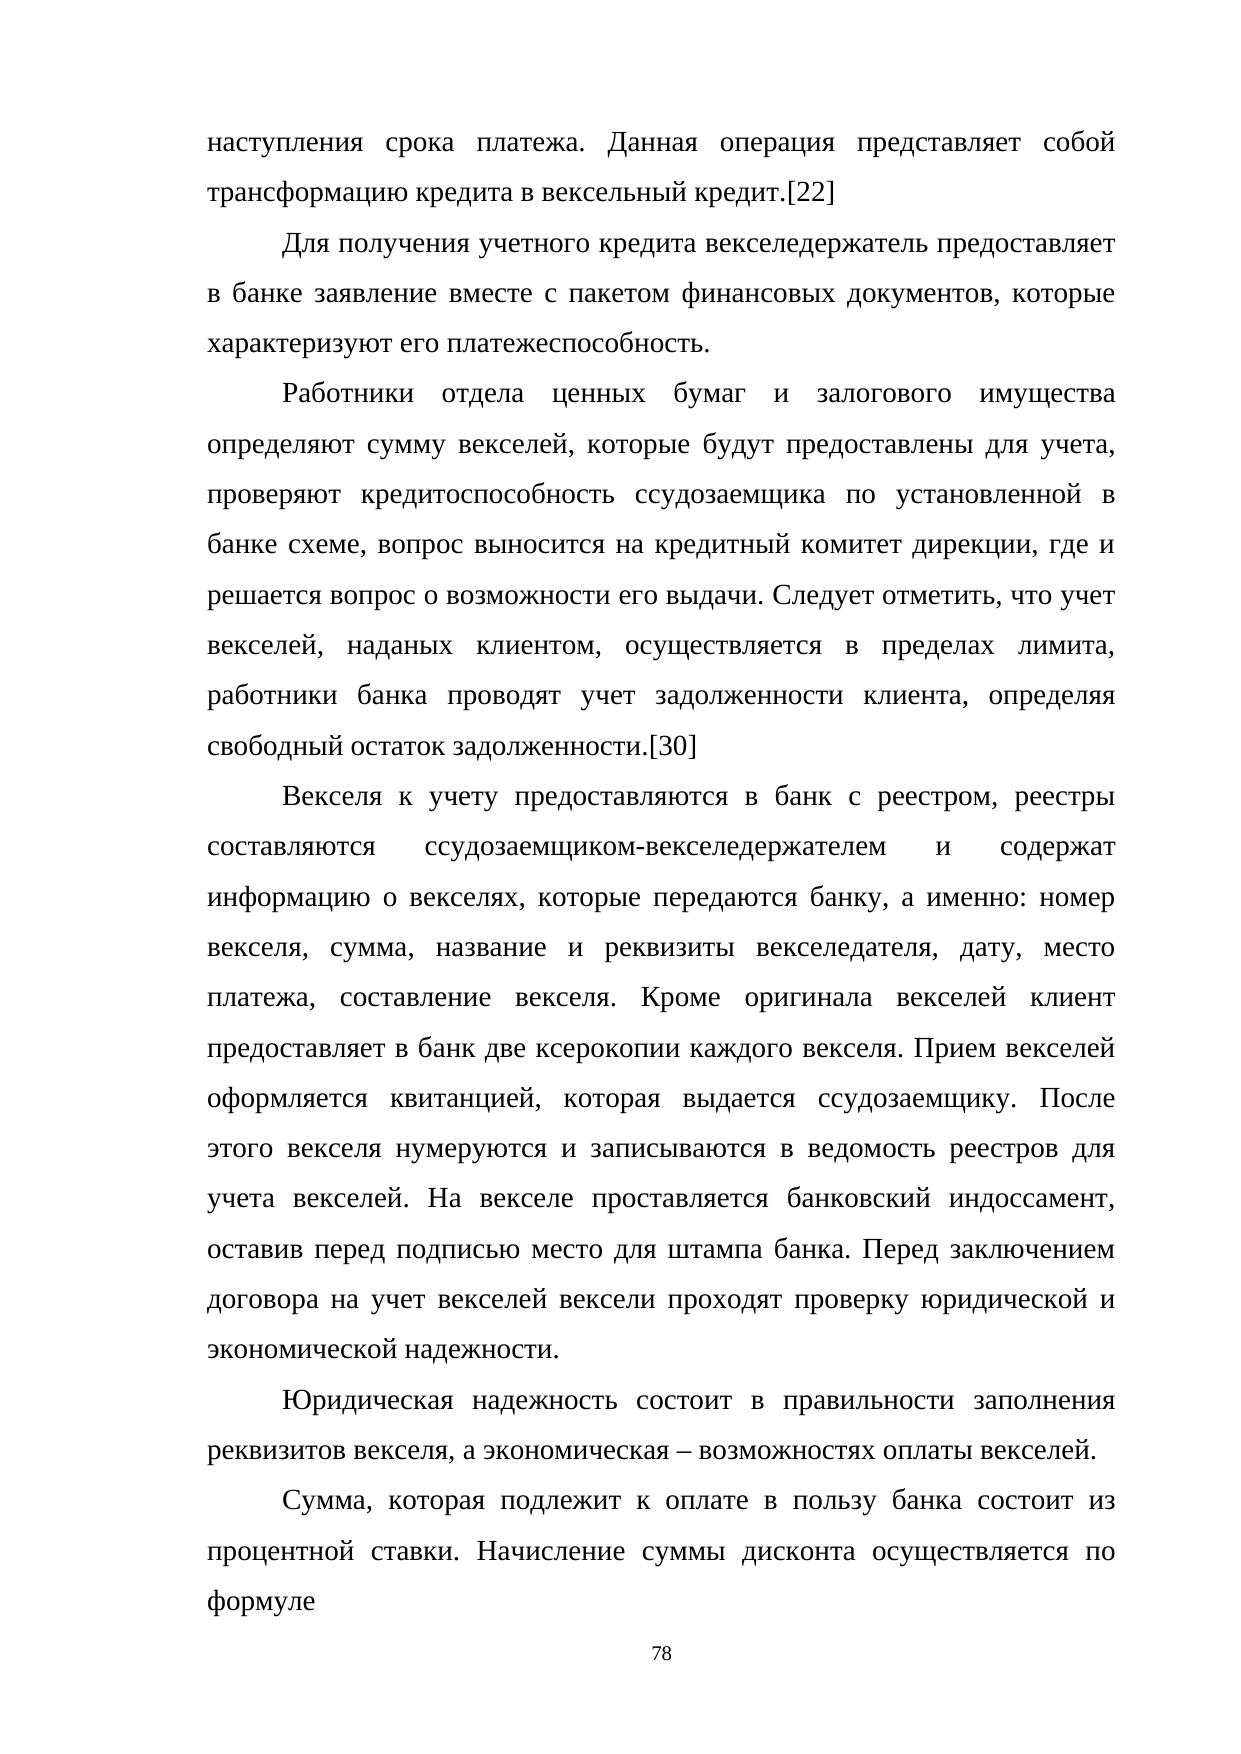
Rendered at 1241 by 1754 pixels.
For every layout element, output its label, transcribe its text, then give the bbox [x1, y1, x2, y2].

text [207, 124, 1116, 208]
text Для получения учетного кредита векселедержатель предоставляет в банке заявление вместе с пакетом финансовых документов, которые характеризуют его платежеспособность. [207, 225, 1116, 359]
text Векселя к учету предоставляются в банк с реестром, реестры составляются ссудозаемщиком-векселедержателем и содержат информацию о векселях, которые передаются банку, а именно: номер векселя, сумма, название и реквизиты векселедателя, дату, место платежа, составление векселя. Кроме оригинала векселей клиент предоставляет в банк две ксерокопии каждого векселя. Прием векселей оформляется квитанцией, которая выдается ссудозаемщику. После этого векселя нумеруются и записываются в ведомость реестров для учета векселей. На векселе проставляется банковский индоссамент, оставив перед подписью место для штампа банка. Перед заключением договора на учет векселей вексели проходят проверку юридической и экономической надежности. [207, 778, 1116, 1365]
text Работники отдела ценных бумаг и залогового имущества определяют сумму векселей, которые будут предоставлены для учета, проверяют кредитоспособность ссудозаемщика по установленной в банке схеме, вопрос выносится на кредитный комитет дирекции, где и решается вопрос о возможности его выдачи. Следует отметить, что учет векселей, наданых клиентом, осуществляется в пределах лимита, работники банка проводят учет задолженности клиента, определяя свободный остаток задолженности.[30] [207, 376, 1116, 761]
text Сумма, которая подлежит к оплате в пользу банка состоит из процентной ставки. Начисление суммы дисконта осуществляется по формуле [207, 1482, 1116, 1617]
text Юридическая надежность состоит в правильности заполнения реквизитов векселя, а экономическая – возможностях оплаты векселей. [207, 1382, 1116, 1466]
